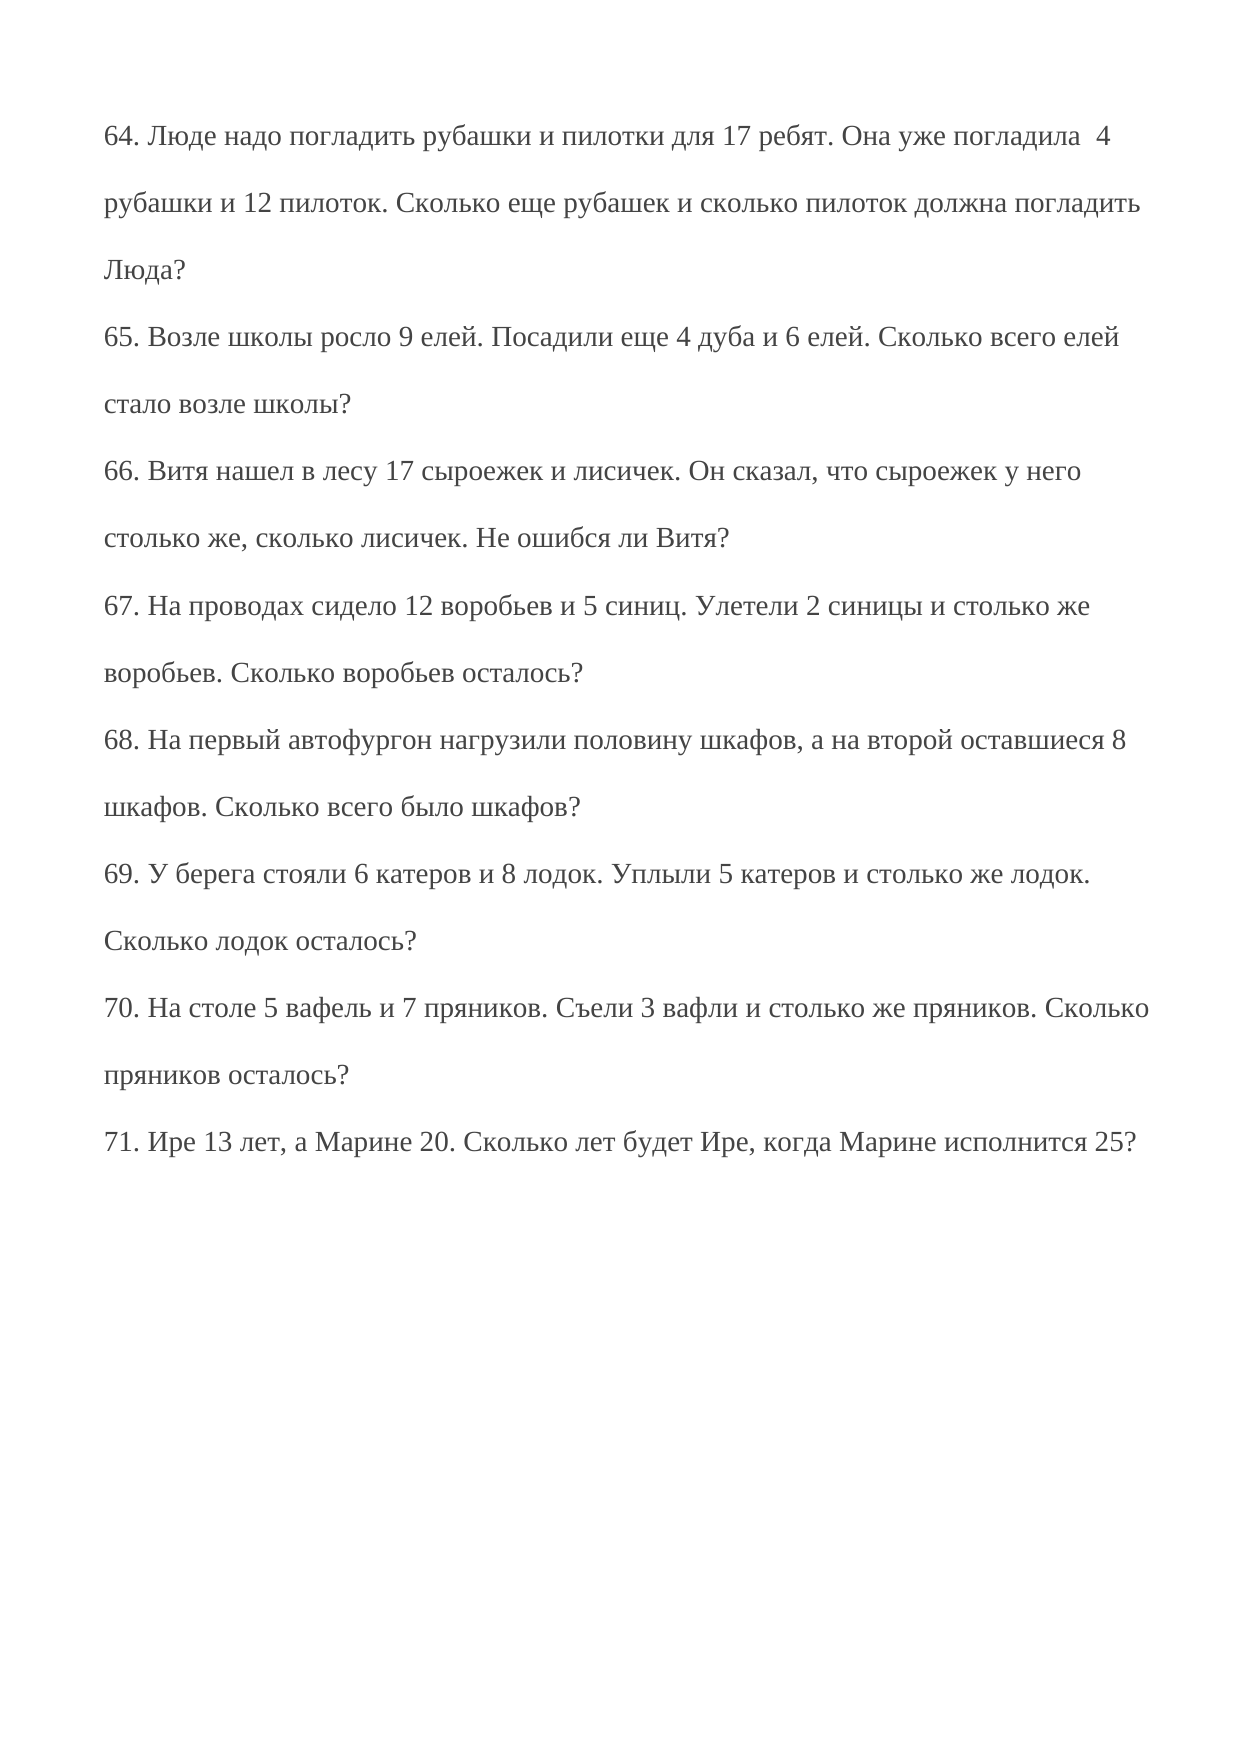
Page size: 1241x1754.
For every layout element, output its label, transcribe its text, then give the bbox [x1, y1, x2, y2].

text 68. На первый автофургон нагрузили половину шкафов, а на второй оставшиеся 8 шкафов. Сколько всего было шкафов? [103, 722, 1152, 822]
text 64. Люде надо погладить рубашки и пилотки для 17 ребят. Она уже погладила 4 рубашки и 12 пилоток. Сколько еще рубашек и сколько пилоток должна погладить Люда? [103, 118, 1152, 286]
text 71. Ире 13 лет, а Марине 20. Сколько лет будет Ире, когда Марине исполнится 25? [103, 1124, 1152, 1158]
text 66. Витя нашел в лесу 17 сыроежек и лисичек. Он сказал, что сыроежек у него столько же, сколько лисичек. Не ошибся ли Витя? [103, 453, 1152, 554]
text 70. На столе 5 вафель и 7 пряников. Съели 3 вафли и столько же пряников. Сколько пряников осталось? [103, 990, 1152, 1091]
text 67. На проводах сидело 12 воробьев и 5 синиц. Улетели 2 синицы и столько же воробьев. Сколько воробьев осталось? [103, 588, 1152, 688]
text 69. У берега стояли 6 катеров и 8 лодок. Уплыли 5 катеров и столько же лодок. Сколько лодок осталось? [103, 856, 1152, 957]
text 65. Возле школы росло 9 елей. Посадили еще 4 дуба и 6 елей. Сколько всего елей стало возле школы? [103, 319, 1152, 420]
